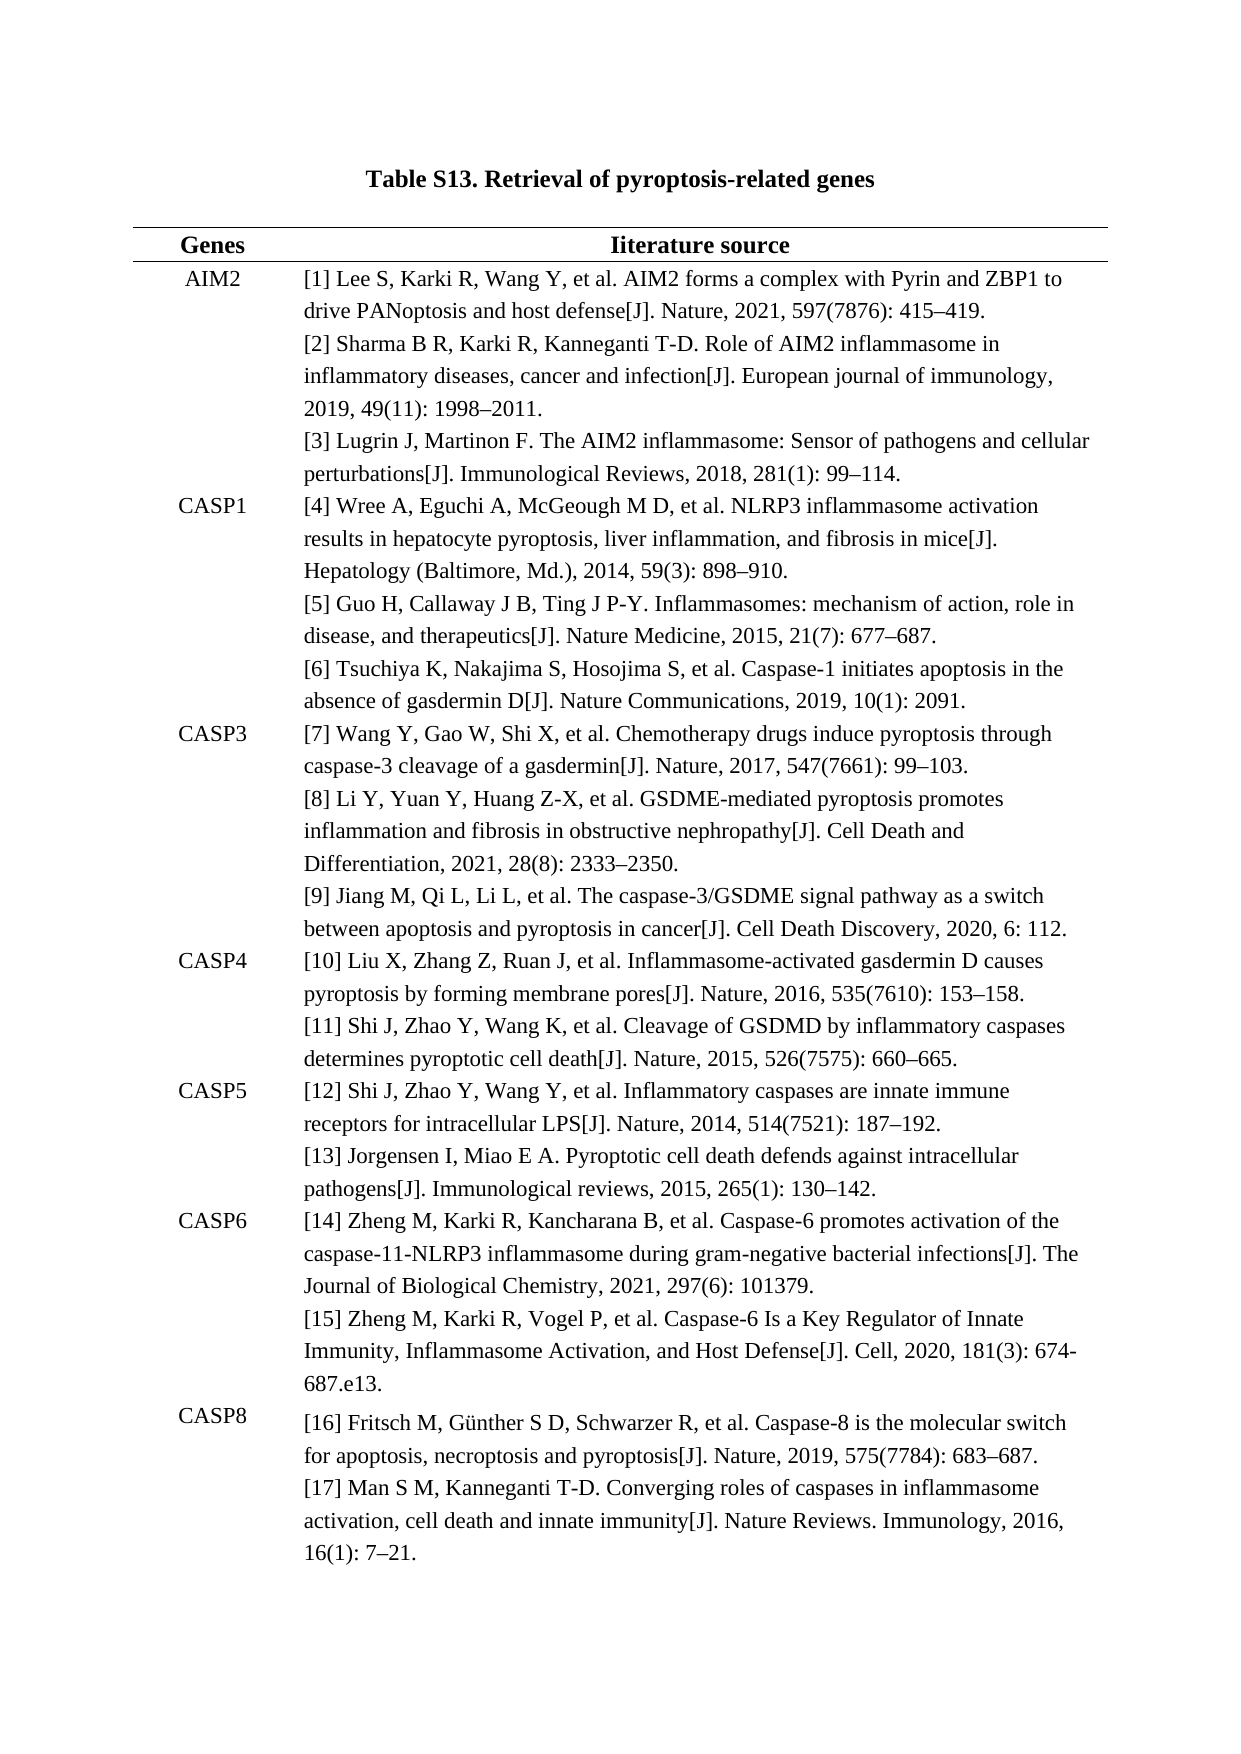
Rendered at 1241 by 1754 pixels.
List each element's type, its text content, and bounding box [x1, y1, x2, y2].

table_cell [1] Lee S, Karki R, Wang Y, et al. AIM2 forms a complex with Pyrin and ZBP1 to drive PANoptosis and host defense[J]. Nature, 2021, 597(7876): 415–419. [2] Sharma B R, Karki R, Kanneganti T-D. Role of AIM2 inflammasome in inflammatory diseases, cancer and infection[J]. European journal of immunology, 2019, 49(11): 1998–2011. [3] Lugrin J, Martinon F. The AIM2 inflammasome: Sensor of pathogens and cellular perturbations[J]. Immunological Reviews, 2018, 281(1): 99–114. [292, 262, 1108, 489]
table_cell Genes [133, 228, 292, 261]
table_cell [14] Zheng M, Karki R, Kancharana B, et al. Caspase-6 promotes activation of the caspase-11-NLRP3 inflammasome during gram-negative bacterial infections[J]. The Journal of Biological Chemistry, 2021, 297(6): 101379. [15] Zheng M, Karki R, Vogel P, et al. Caspase-6 Is a Key Regulator of Innate Immunity, Inflammasome Activation, and Host Defense[J]. Cell, 2020, 181(3): 674-687.e13. [292, 1204, 1108, 1399]
table_cell [12] Shi J, Zhao Y, Wang Y, et al. Inflammatory caspases are innate immune receptors for intracellular LPS[J]. Nature, 2014, 514(7521): 187–192. [13] Jorgensen I, Miao E A. Pyroptotic cell death defends against intracellular pathogens[J]. Immunological reviews, 2015, 265(1): 130–142. [292, 1074, 1108, 1204]
table_header Table S13. Retrieval of pyroptosis-related genes [133, 162, 1108, 227]
table_cell [16] Fritsch M, Günther S D, Schwarzer R, et al. Caspase-8 is the molecular switch for apoptosis, necroptosis and pyroptosis[J]. Nature, 2019, 575(7784): 683–687. [17] Man S M, Kanneganti T-D. Converging roles of caspases in inflammasome activation, cell death and innate immunity[J]. Nature Reviews. Immunology, 2016, 16(1): 7–21. [292, 1399, 1108, 1576]
table_cell CASP3 [133, 717, 292, 944]
table_cell CASP4 [133, 944, 292, 1074]
table_cell Iiterature source [292, 228, 1108, 261]
table_cell [4] Wree A, Eguchi A, McGeough M D, et al. NLRP3 inflammasome activation results in hepatocyte pyroptosis, liver inflammation, and fibrosis in mice[J]. Hepatology (Baltimore, Md.), 2014, 59(3): 898–910. [5] Guo H, Callaway J B, Ting J P-Y. Inflammasomes: mechanism of action, role in disease, and therapeutics[J]. Nature Medicine, 2015, 21(7): 677–687. [6] Tsuchiya K, Nakajima S, Hosojima S, et al. Caspase-1 initiates apoptosis in the absence of gasdermin D[J]. Nature Communications, 2019, 10(1): 2091. [292, 489, 1108, 717]
table_cell [10] Liu X, Zhang Z, Ruan J, et al. Inflammasome-activated gasdermin D causes pyroptosis by forming membrane pores[J]. Nature, 2016, 535(7610): 153–158. [11] Shi J, Zhao Y, Wang K, et al. Cleavage of GSDMD by inflammatory caspases determines pyroptotic cell death[J]. Nature, 2015, 526(7575): 660–665. [292, 944, 1108, 1074]
table_cell CASP5 [133, 1074, 292, 1204]
table_cell CASP8 [133, 1399, 292, 1576]
table_cell CASP1 [133, 489, 292, 717]
table_cell [7] Wang Y, Gao W, Shi X, et al. Chemotherapy drugs induce pyroptosis through caspase-3 cleavage of a gasdermin[J]. Nature, 2017, 547(7661): 99–103. [8] Li Y, Yuan Y, Huang Z-X, et al. GSDME-mediated pyroptosis promotes inflammation and fibrosis in obstructive nephropathy[J]. Cell Death and Differentiation, 2021, 28(8): 2333–2350. [9] Jiang M, Qi L, Li L, et al. The caspase-3/GSDME signal pathway as a switch between apoptosis and pyroptosis in cancer[J]. Cell Death Discovery, 2020, 6: 112. [292, 717, 1108, 944]
table_cell CASP6 [133, 1204, 292, 1399]
table_cell AIM2 [133, 262, 292, 489]
